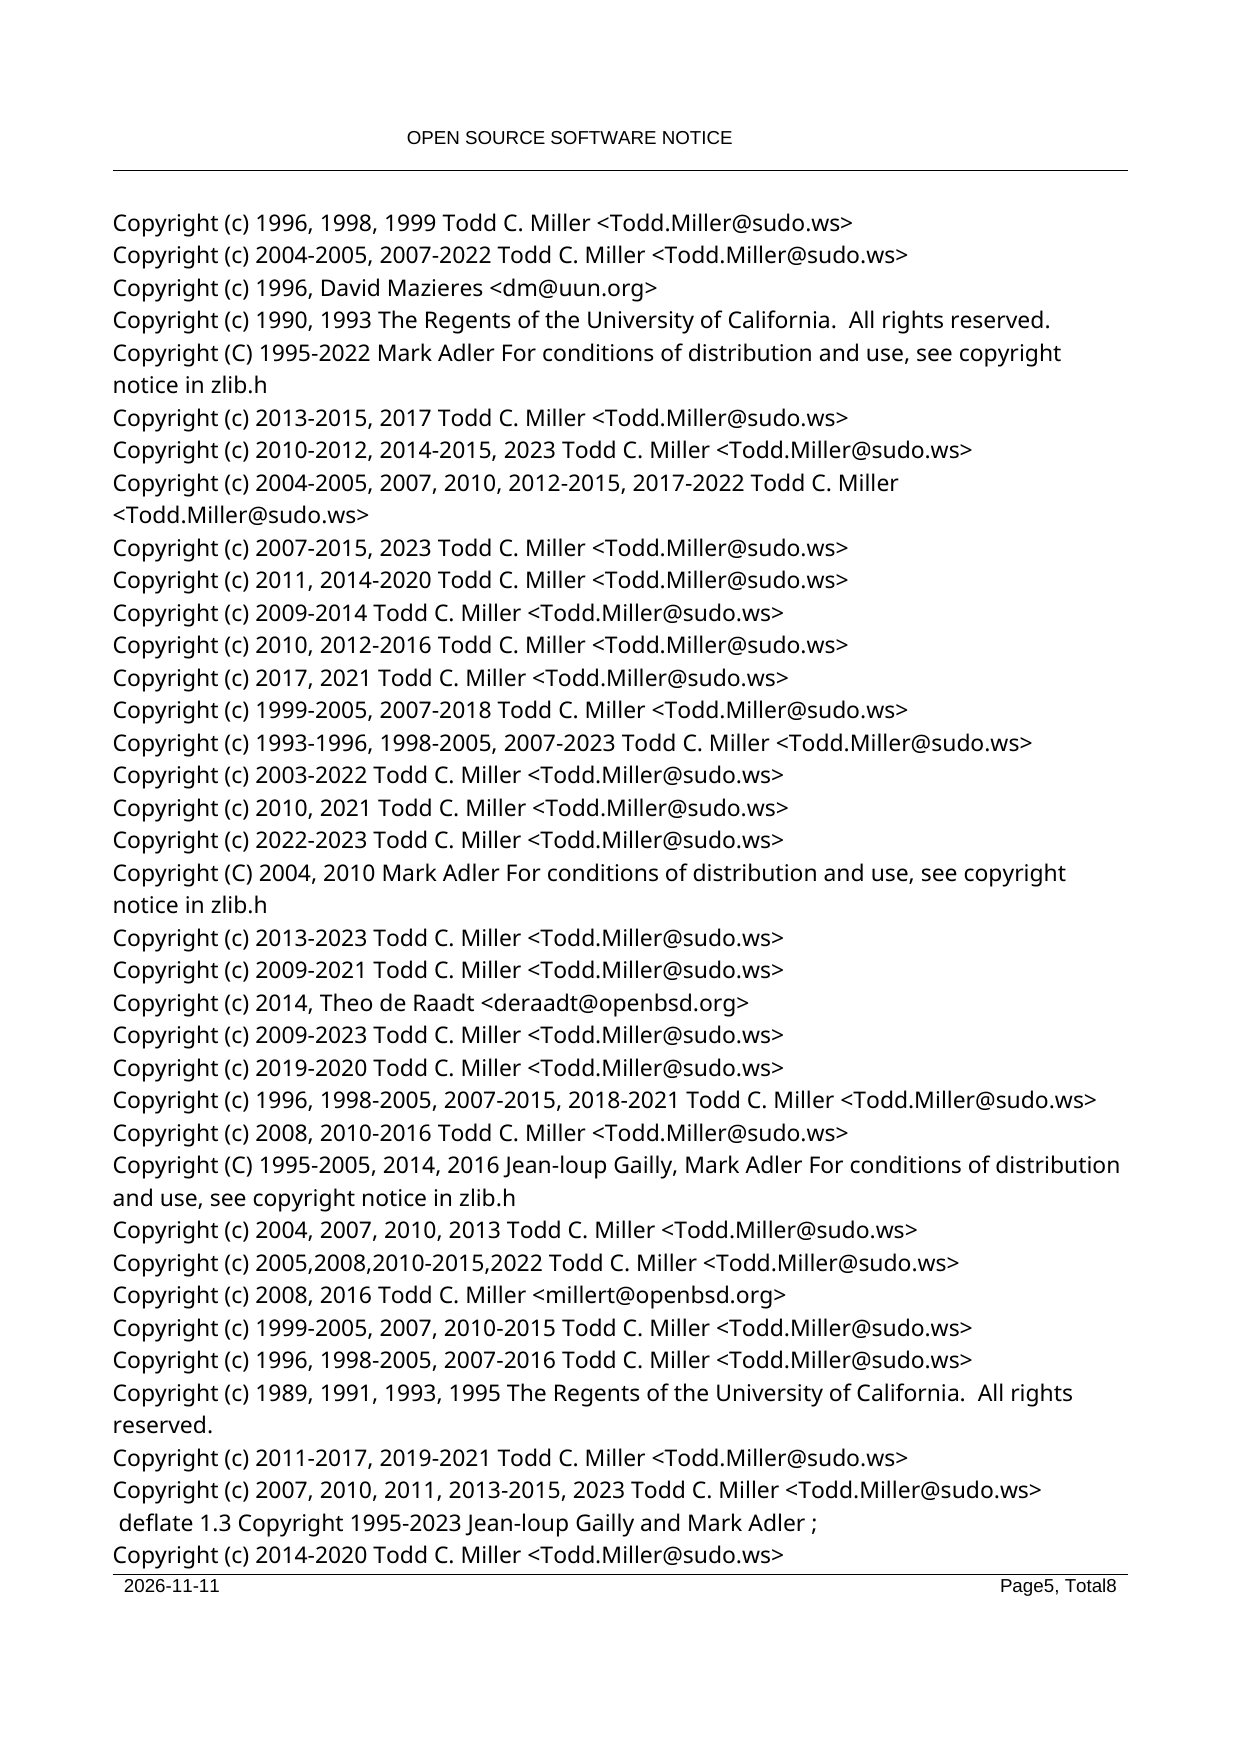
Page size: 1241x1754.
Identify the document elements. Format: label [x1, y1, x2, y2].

text [112, 206, 1128, 1571]
